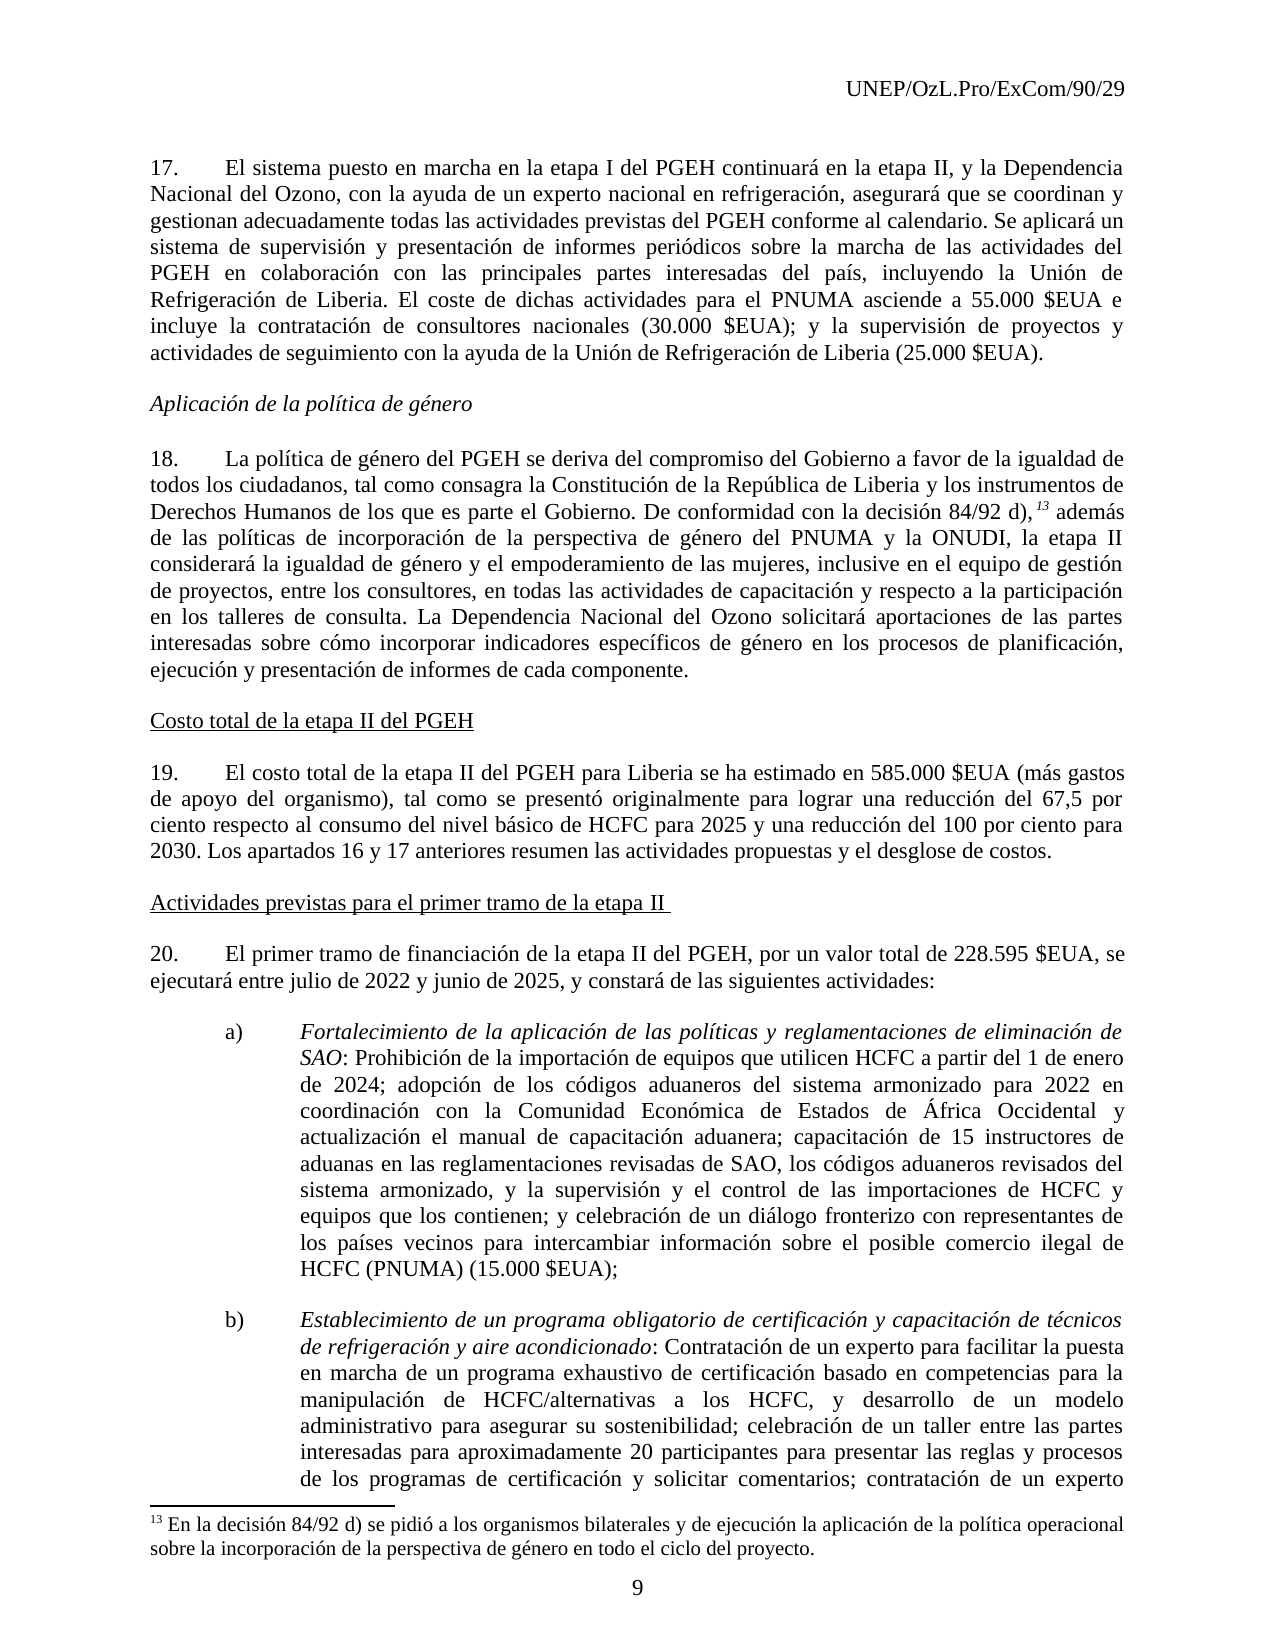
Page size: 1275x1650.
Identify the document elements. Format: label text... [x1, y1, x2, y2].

subtitle Costo total de la etapa II del PGEH [150, 707, 1125, 733]
subtitle La política de género del PGEH se deriva del compromiso del Gobierno a favor de la igualdad de todos los ciudadanos, tal como consagra la Constitución de la República de Liberia y los instrumentos de Derechos Humanos de los que es parte el Gobierno. De conformidad con la decisión 84/92 d), además de las políticas de incorporación de la perspectiva de género del PNUMA y la ONUDI, la etapa II considerará la igualdad de género y el empoderamiento de las mujeres, inclusive en el equipo de gestión de proyectos, entre los consultores, en todas las actividades de capacitación y respecto a la participación en los talleres de consulta. La Dependencia Nacional del Ozono solicitará aportaciones de las partes interesadas sobre cómo incorporar indicadores específicos de género en los procesos de planificación, ejecución y presentación de informes de cada componente. [150, 445, 1125, 682]
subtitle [225, 1307, 1125, 1491]
subtitle El primer tramo de financiación de la etapa II del PGEH, por un valor total de 228.595 $EUA, se ejecutará entre julio de 2022 y junio de 2025, y constará de las siguientes actividades: [150, 940, 1125, 993]
list El costo total de la etapa II del PGEH para Liberia se ha estimado en 585.000 $EUA (más gastos de apoyo del organismo), tal como se presentó originalmente para lograr una reducción del 67,5 por ciento respecto al consumo del nivel básico de HCFC para 2025 y una reducción del 100 por ciento para 2030. Los apartados 16 y 17 anteriores resumen las actividades propuestas y el desglose de costos. [150, 758, 1125, 864]
subtitle El sistema puesto en marcha en la etapa I del PGEH continuará en la etapa II, y la Dependencia Nacional del Ozono, con la ayuda de un experto nacional en refrigeración, asegurará que se coordinan y gestionan adecuadamente todas las actividades previstas del PGEH conforme al calendario. Se aplicará un sistema de supervisión y presentación de informes periódicos sobre la marcha de las actividades del PGEH en colaboración con las principales partes interesadas del país, incluyendo la Unión de Refrigeración de Liberia. El coste de dichas actividades para el PNUMA asciende a 55.000 $EUA e incluye la contratación de consultores nacionales (30.000 $EUA); y la supervisión de proyectos y actividades de seguimiento con la ayuda de la Unión de Refrigeración de Liberia (25.000 $EUA). [150, 154, 1125, 365]
text Aplicación de la política de género [150, 390, 1125, 416]
subtitle Fortalecimiento de la aplicación de las políticas y reglamentaciones de eliminación de SAO: Prohibición de la importación de equipos que utilicen HCFC a partir del 1 de enero de 2024; adopción de los códigos aduaneros del sistema armonizado para 2022 en coordinación con la Comunidad Económica de Estados de África Occidental y actualización el manual de capacitación aduanera; capacitación de 15 instructores de aduanas en las reglamentaciones revisadas de SAO, los códigos aduaneros revisados del sistema armonizado, y la supervisión y el control de las importaciones de HCFC y equipos que los contienen; y celebración de un diálogo fronterizo con representantes de los países vecinos para intercambiar información sobre el posible comercio ilegal de HCFC (PNUMA) (15.000 $EUA); [225, 1018, 1125, 1282]
text Actividades previstas para el primer tramo de la etapa II [150, 889, 1125, 915]
